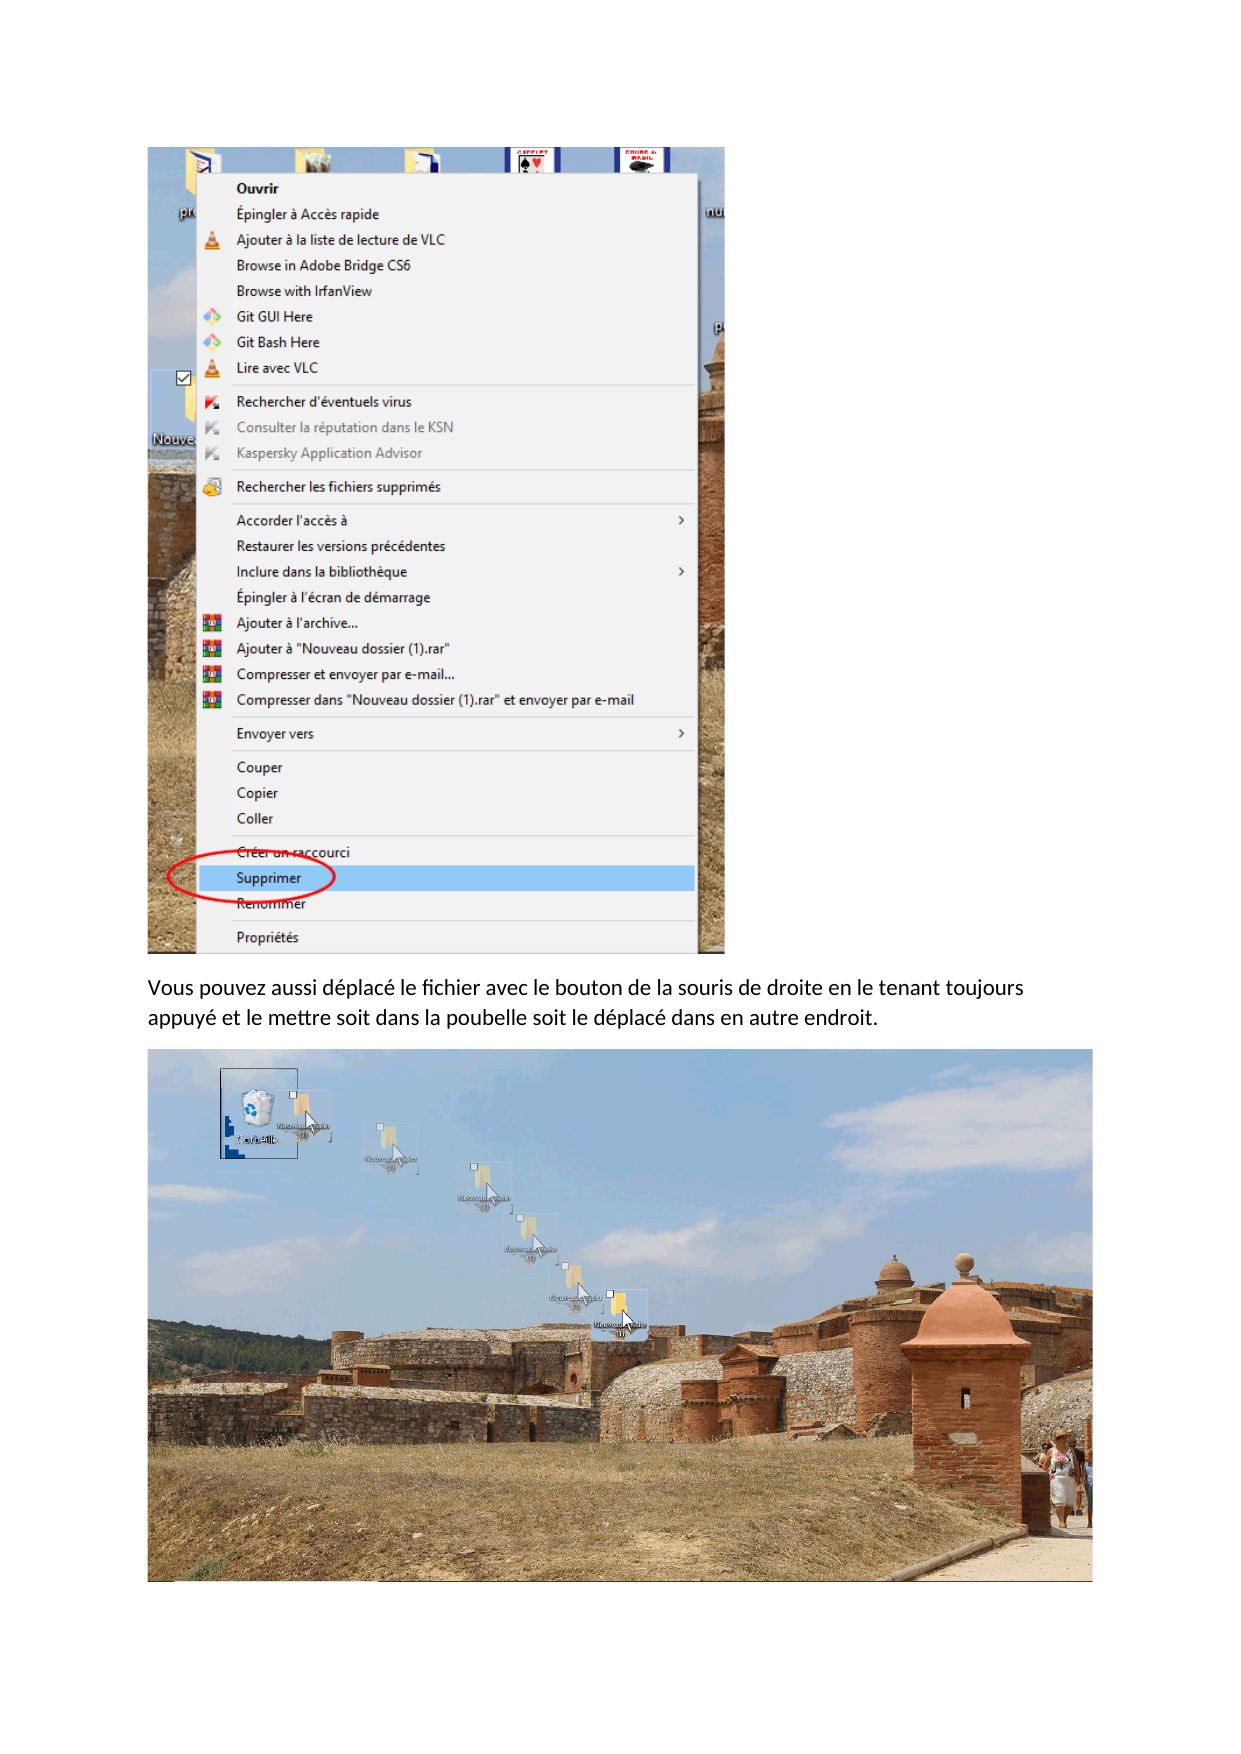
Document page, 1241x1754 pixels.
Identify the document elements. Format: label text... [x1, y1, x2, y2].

text Vous pouvez aussi déplacé le fichier avec le bouton de la souris de droite en le tenant toujours appuyé et le mettre soit dans la poubelle soit le déplacé dans en autre endroit. [148, 973, 1093, 1031]
picture [147, 1049, 1093, 1587]
picture [147, 147, 725, 954]
